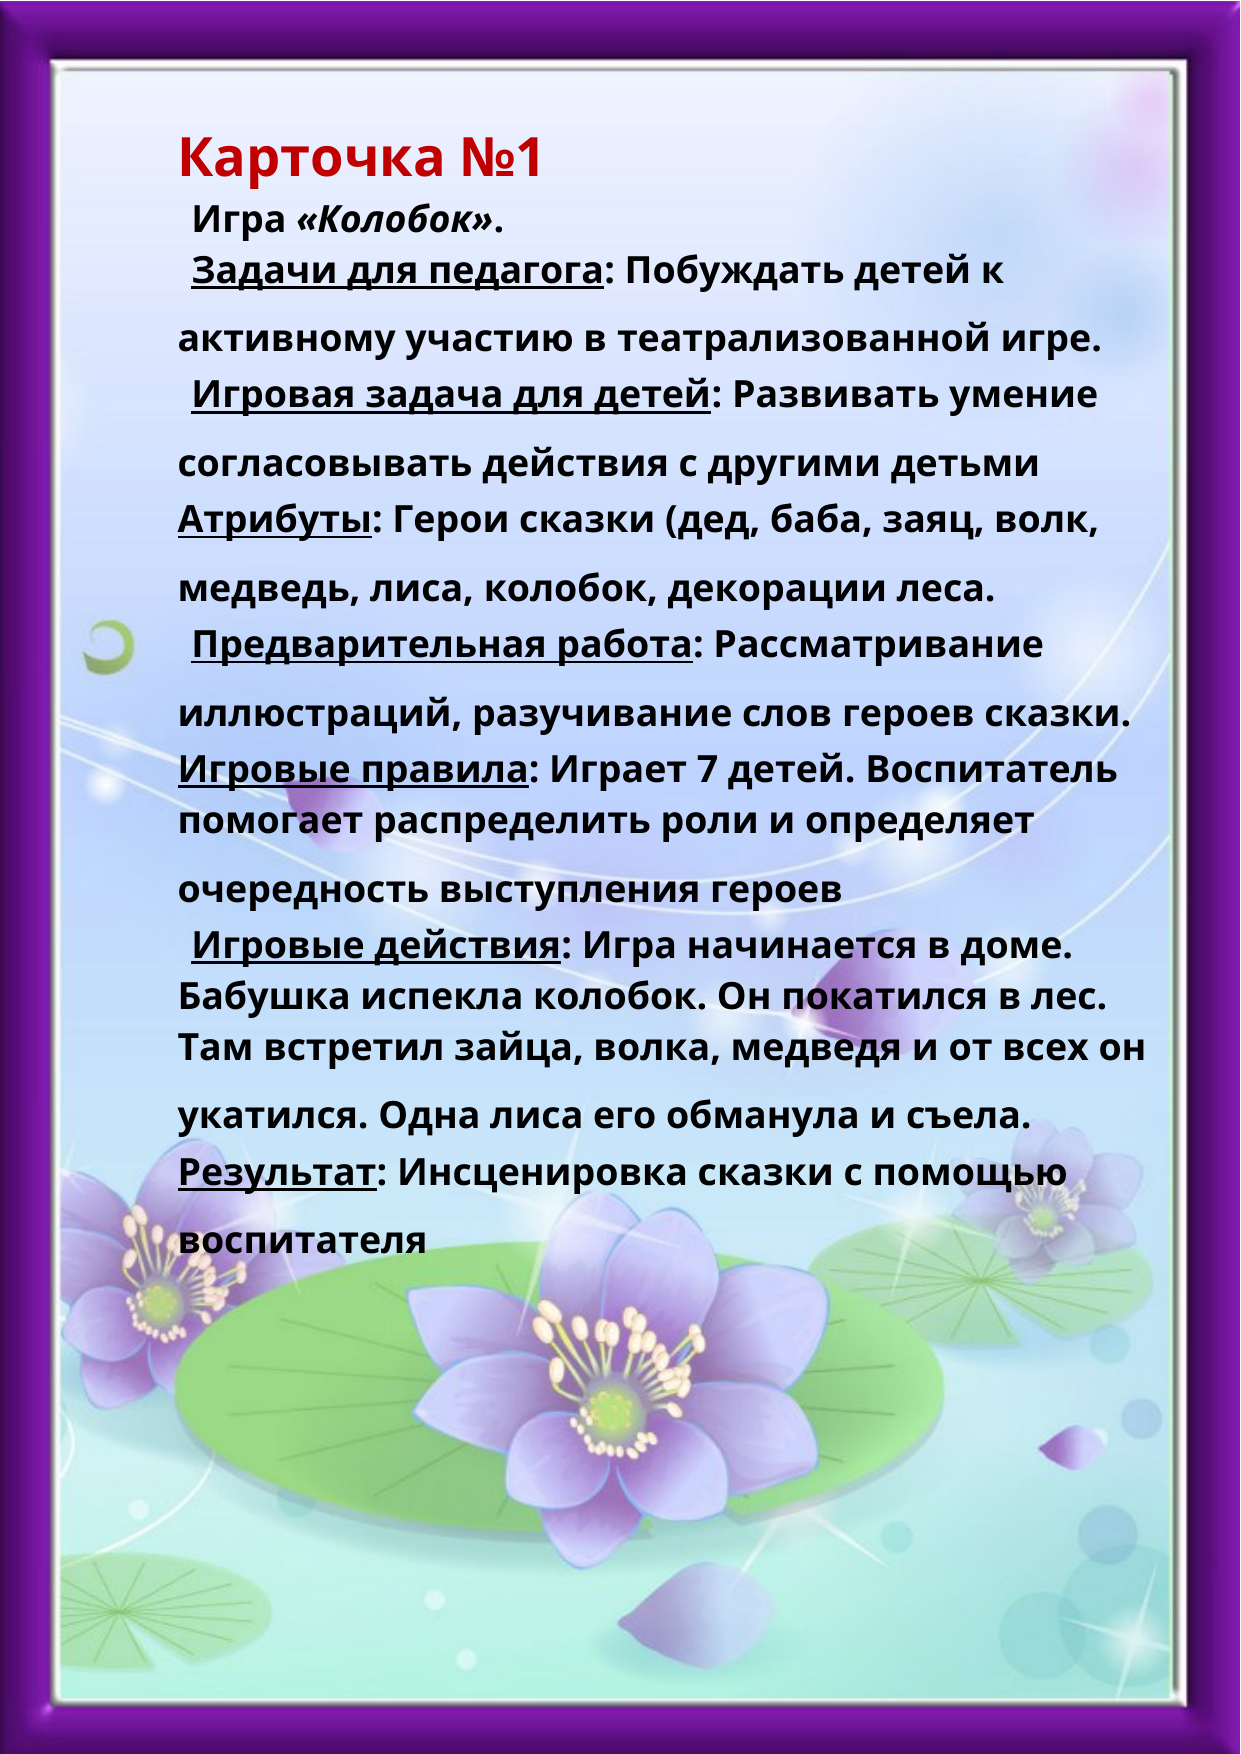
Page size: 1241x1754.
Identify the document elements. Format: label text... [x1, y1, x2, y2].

subtitle Игровая задача для детей: Развивать умение согласовывать действия с другими детьми [177, 368, 1152, 492]
subtitle Игра «Колобок». [177, 192, 1152, 243]
subtitle Атрибуты: Герои сказки (дед, баба, заяц, волк, медведь, лиса, колобок, декорации леса. [177, 492, 1152, 617]
subtitle Результат: Инсценировка сказки с помощью воспитателя [177, 1145, 1152, 1269]
subtitle Игровые правила: Играет 7 детей. Воспитатель помогает распределить роли и определяет очередность выступления героев [177, 742, 1152, 918]
subtitle Игровые действия: Игра начинается в доме. Бабушка испекла колобок. Он покатился в лес. Там встретил зайца, волка, медведя и от всех он укатился. Одна лиса его обманула и съела. [177, 918, 1152, 1145]
subtitle Карточка №1 [177, 118, 1152, 192]
picture [0, 1, 1240, 1754]
subtitle Задачи для педагога: Побуждать детей к активному участию в театрализованной игре. [177, 243, 1152, 368]
subtitle Предварительная работа: Рассматривание иллюстраций, разучивание слов героев сказки. [177, 617, 1152, 742]
